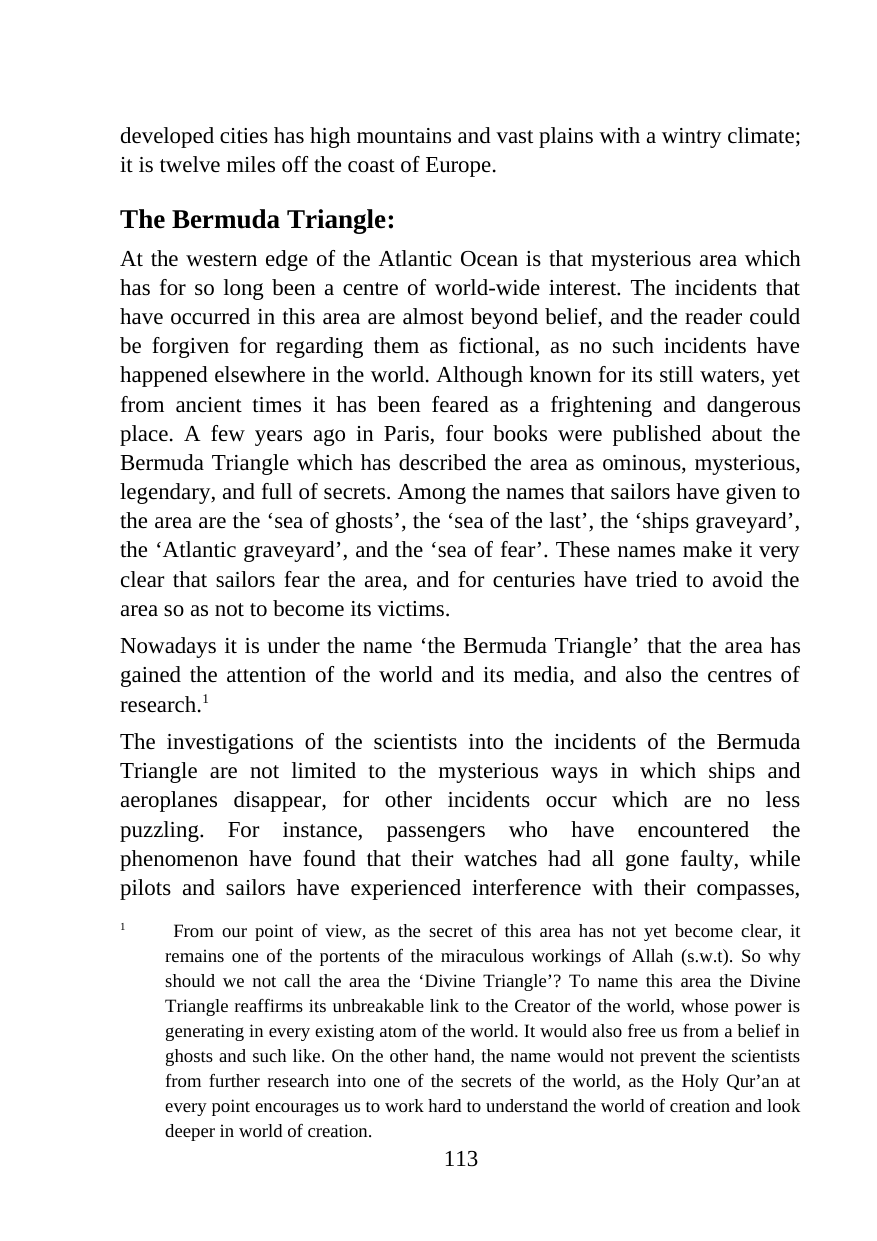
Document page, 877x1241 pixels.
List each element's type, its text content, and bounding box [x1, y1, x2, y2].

text Nowadays it is under the name ‘the Bermuda Triangle’ that the area has gained the attention of the world and its media, and also the centres of research. [120, 630, 802, 718]
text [120, 120, 802, 178]
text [120, 726, 802, 901]
text At the western edge of the Atlantic Ocean is that mysterious area which has for so long been a centre of world-wide interest. The incidents that have occurred in this area are almost beyond belief, and the reader could be forgiven for regarding them as fictional, as no such incidents have happened elsewhere in the world. Although known for its still waters, yet from ancient times it has been feared as a frightening and dangerous place. A few years ago in Paris, four books were published about the Bermuda Triangle which has described the area as ominous, mysterious, legendary, and full of secrets. Among the names that sailors have given to the area are the ‘sea of ghosts’, the ‘sea of the last’, the ‘ships graveyard’, the ‘Atlantic graveyard’, and the ‘sea of fear’. These names make it very clear that sailors fear the area, and for centuries have tried to avoid the area so as not to become its victims. [120, 243, 802, 622]
subtitle The Bermuda Triangle: [120, 203, 802, 234]
